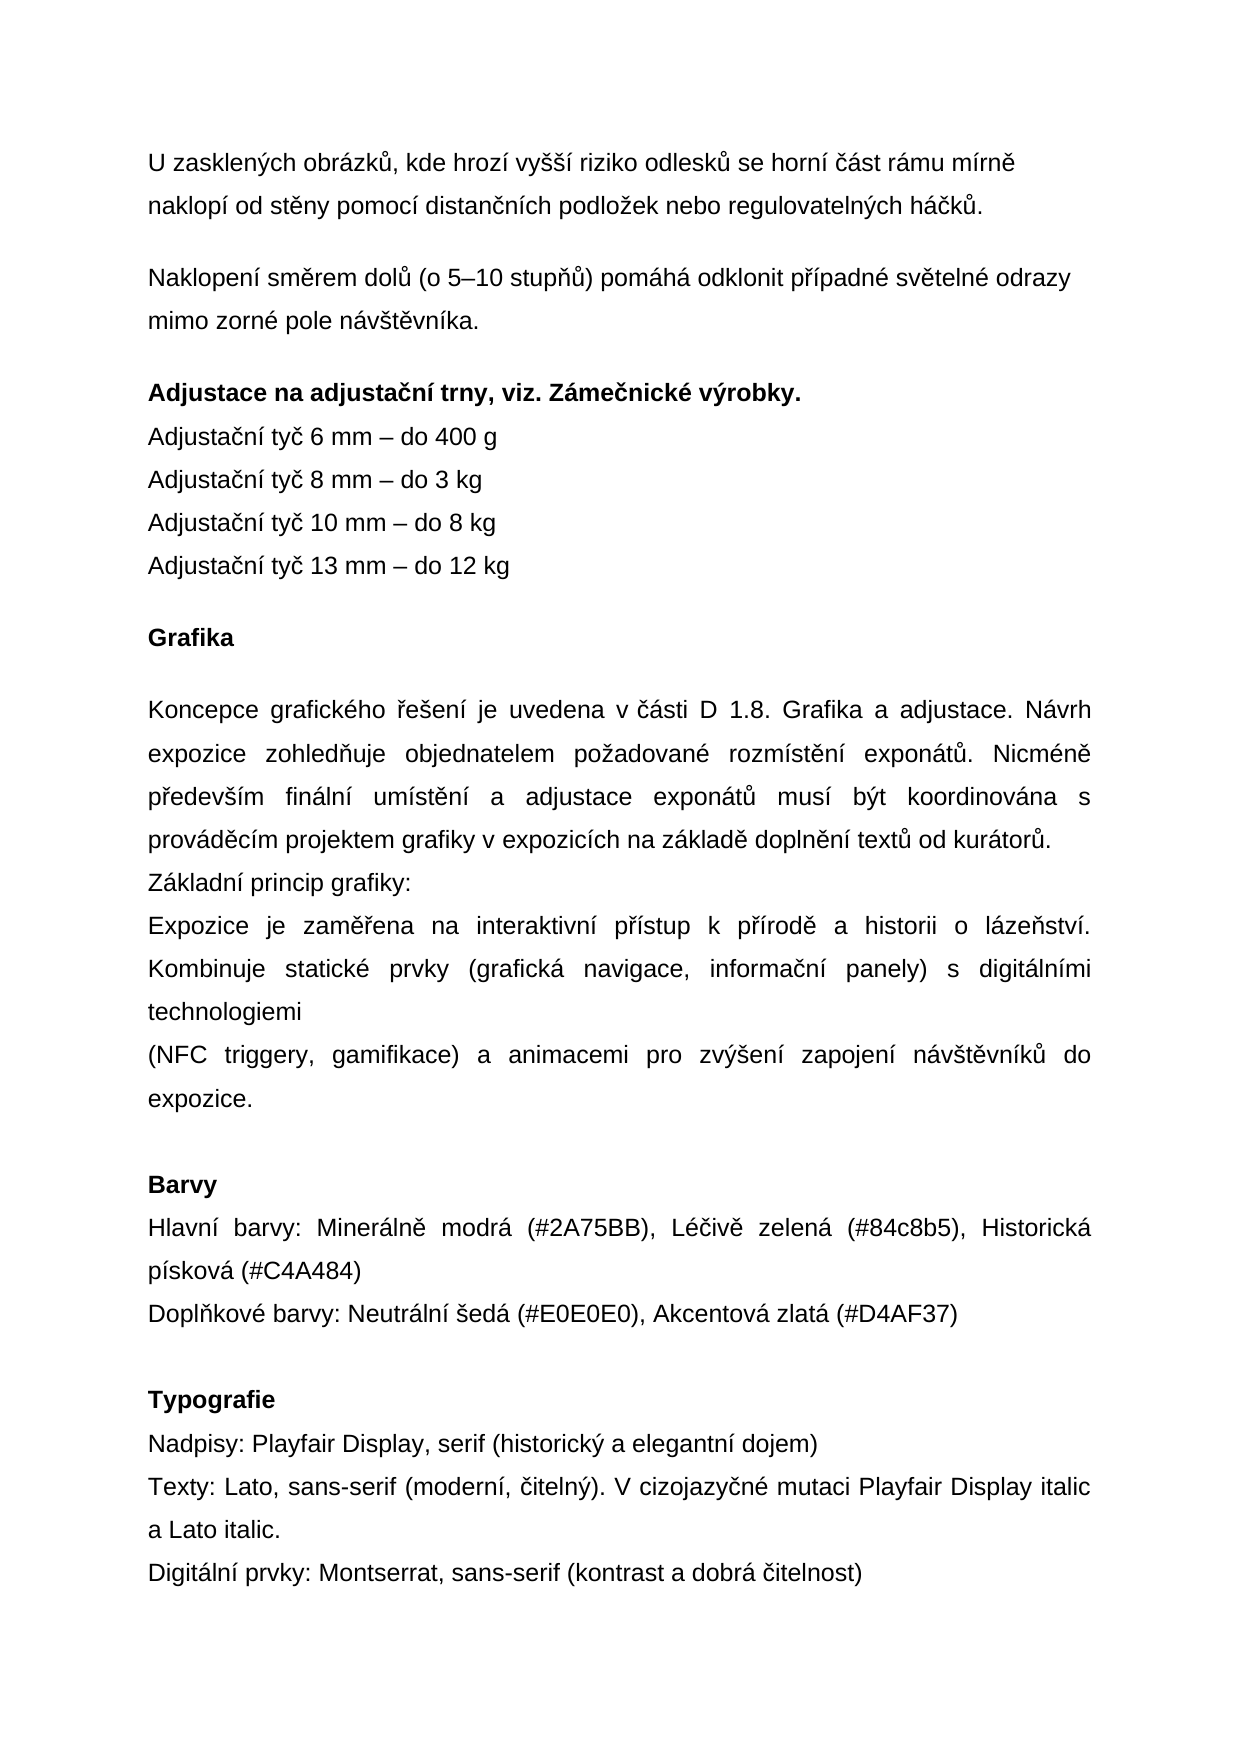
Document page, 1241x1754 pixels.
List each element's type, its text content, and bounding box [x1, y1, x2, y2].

text Obrazy, zrcadla se upevňují pomocí klasických háčků, šroubů nebo speciálních náhradních držáků přímo na stěnu. Pro větší stabilitu a přesné vyrovnání doporučujeme použít dva úchyty (na horních rozích rámu), což zabírá vychýlení obrazu do stran. [148, 220, 1093, 378]
text (NFC triggery, gamifikace) a animacemi pro zvýšení zapojení návštěvníků do expozice. [148, 1387, 1093, 1459]
text Barvy [148, 1516, 1093, 1545]
text Expozice je zaměřena na interaktivní přístup k přírodě a historii o lázeňství. Kombinuje statické prvky (grafická navigace, informační panely) s digitálními technologiemi [148, 1257, 1093, 1372]
text Závěsný systém přímo na stěnu: [148, 148, 1093, 176]
text Naklopení směrem dolů (o 5–10 stupňů) pomáhá odklonit případné světelné odrazy mimo zorné pole návštěvníka. [148, 609, 1093, 681]
text Grafika [148, 969, 1093, 998]
text Základní princip grafiky: [148, 1214, 1093, 1243]
text Adjustace na adjustační trny, viz. Zámečnické výrobky. [148, 725, 1093, 753]
text Adjustační tyč 13 mm – do 12 kg [148, 897, 1093, 926]
text Adjustační tyč 6 mm – do 400 g [148, 768, 1093, 797]
text Adjustační tyč 10 mm – do 8 kg [148, 854, 1093, 883]
text U zasklených obrázků, kde hrozí vyšší riziko odlesků se horní část rámu mírně naklopí od stěny pomocí distančních podložek nebo regulovatelných háčků. [148, 494, 1093, 566]
text Koncepce grafického řešení je uvedena v části D 1.8. Grafika a adjustace. Návrh expozice zohledňuje objednatelem požadované rozmístění exponátů. Nicméně především finální umístění a adjustace exponátů musí být koordinována s prováděcím projektem grafiky v expozicích na základě doplnění textů od kurátorů. [148, 1042, 1093, 1200]
text Naklopení obrazu kvůli odrazům: [148, 422, 1093, 450]
text Adjustační tyč 8 mm – do 3 kg [148, 811, 1093, 840]
